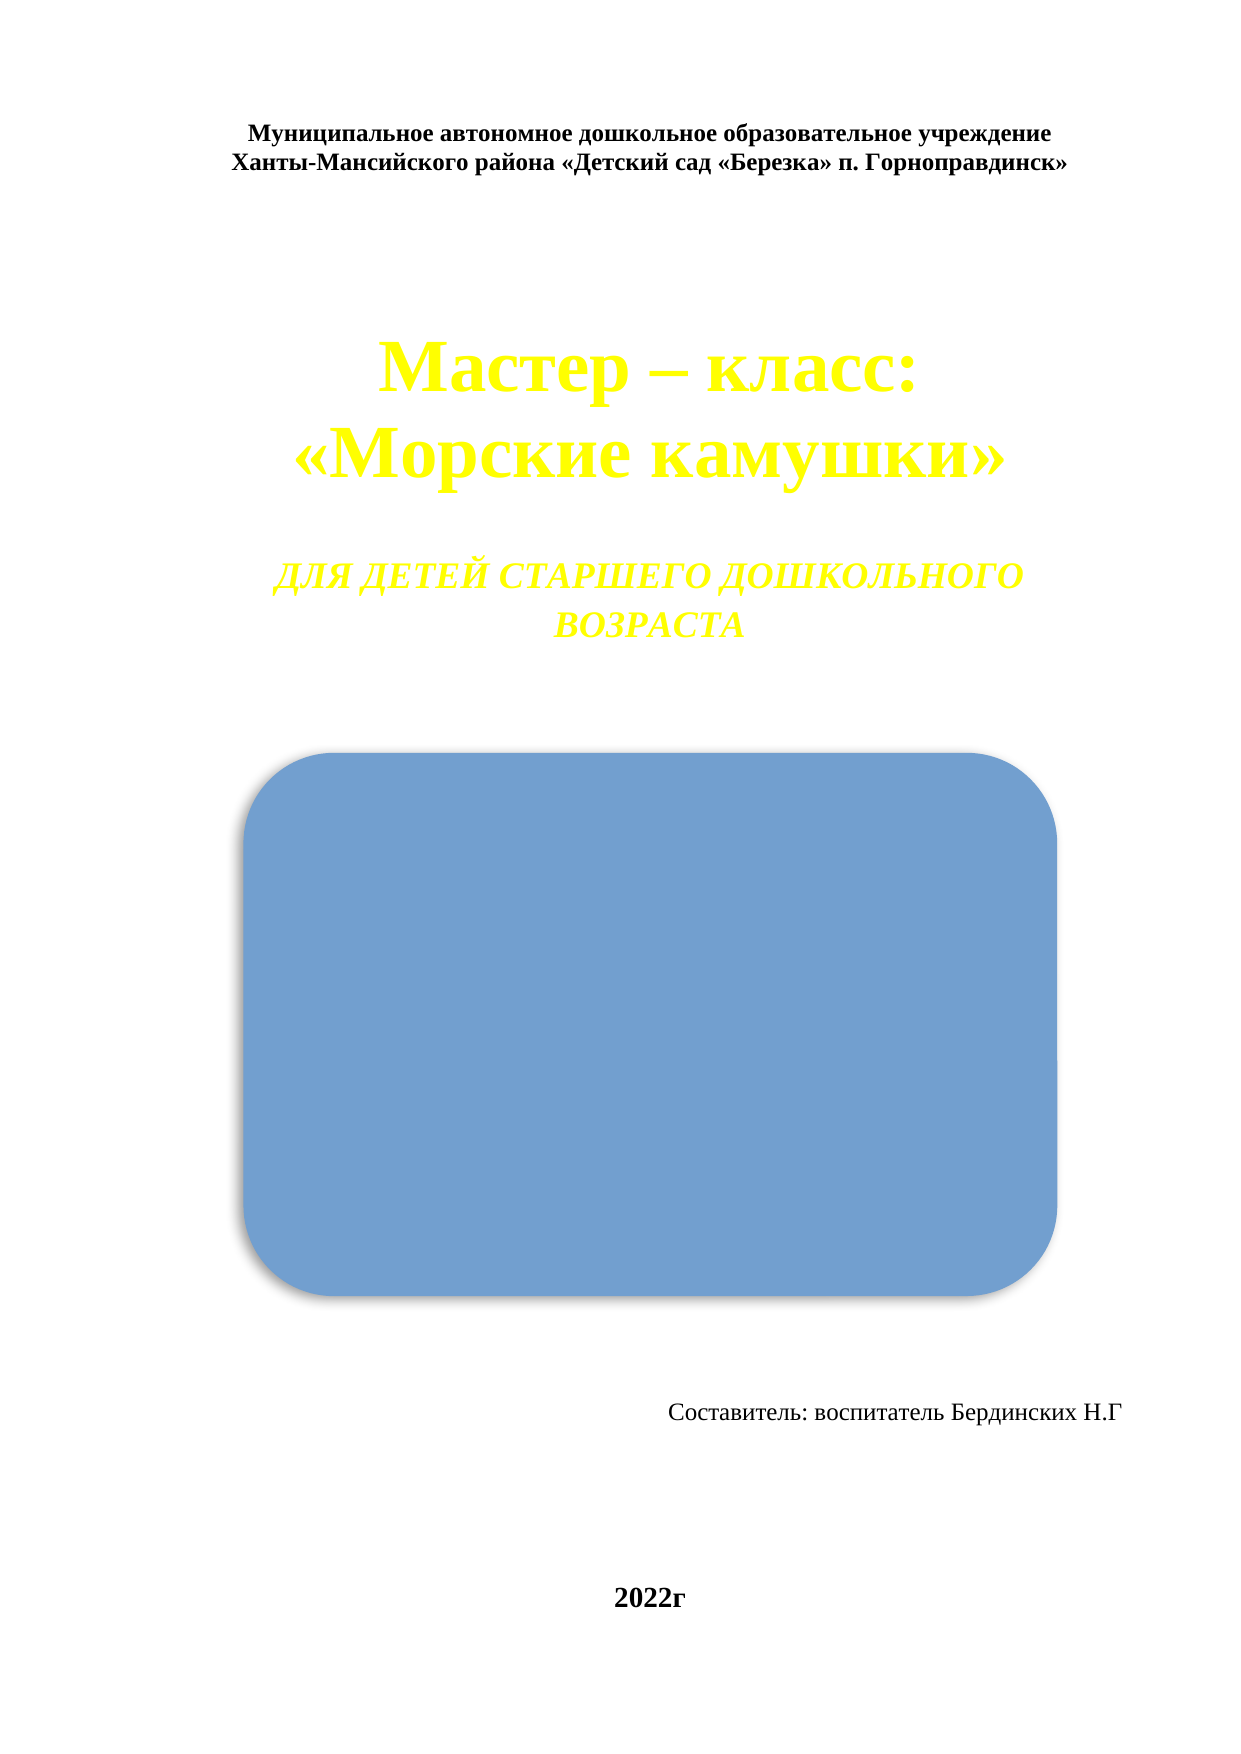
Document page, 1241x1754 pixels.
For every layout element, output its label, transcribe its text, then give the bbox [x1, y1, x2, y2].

text для детей старшего дошкольного возраста [177, 553, 1122, 646]
text «Морские камушки» [177, 407, 1122, 494]
text Муниципальное автономное дошкольное образовательное учреждение [177, 118, 1122, 147]
text Мастер – класс: [177, 321, 1122, 407]
text Ханты-Мансийского района «Детский сад «Березка» п. Горноправдинск» [177, 147, 1122, 176]
text 2022г [177, 1579, 1122, 1614]
text Составитель: воспитатель Бердинских Н.Г [177, 1397, 1122, 1426]
